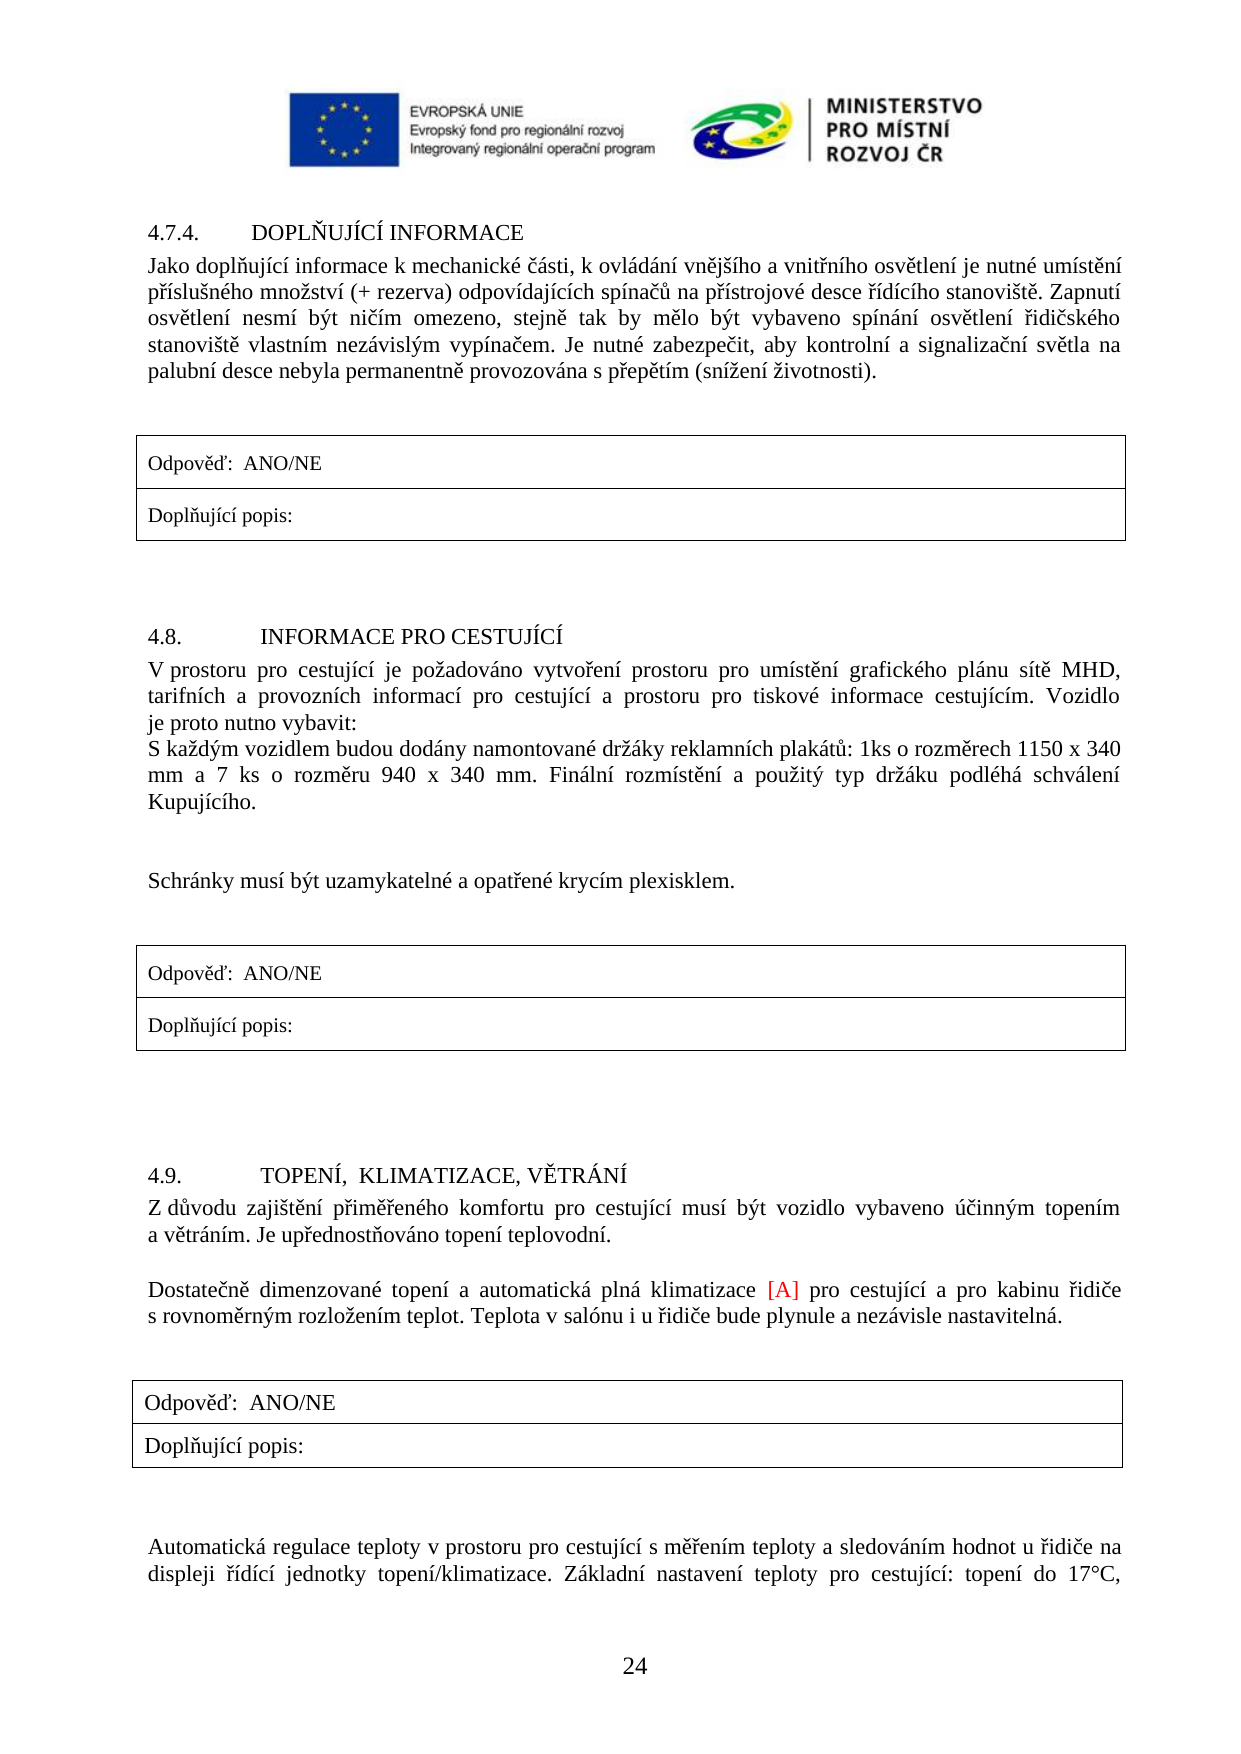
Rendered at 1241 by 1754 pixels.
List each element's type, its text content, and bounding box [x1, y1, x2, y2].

table_header Odpověď: ANO/NE [133, 1381, 1122, 1423]
subtitle Informace pro cestující [148, 623, 1122, 650]
text V prostoru pro cestující je požadováno vytvoření prostoru pro umístění grafického plánu sítě MHD, tarifních a provozních informací pro cestující a prostoru pro tiskové informace cestujícím. Vozidlo je proto nutno vybavit: [148, 656, 1122, 735]
subtitle Doplňující informace [148, 219, 1122, 246]
table_cell Doplňující popis: [137, 489, 1125, 540]
text S každým vozidlem budou dodány namontované držáky reklamních plakátů: 1ks o rozměrech 1150 x 340 mm a 7 ks o rozměru 940 x 340 mm. Finální rozmístění a použitý typ držáku podléhá schválení Kupujícího. [148, 735, 1122, 814]
text Z důvodu zajištění přiměřeného komfortu pro cestující musí být vozidlo vybaveno účinným topením a větráním. Je upřednostňováno topení teplovodní. [148, 1194, 1122, 1247]
text Jako doplňující informace k mechanické části, k ovládání vnějšího a vnitřního osvětlení je nutné umístění příslušného množství (+ rezerva) odpovídajících spínačů na přístrojové desce řídícího stanoviště. Zapnutí osvětlení nesmí být ničím omezeno, stejně tak by mělo být vybaveno spínání osvětlení řidičského stanoviště vlastním nezávislým vypínačem. Je nutné zabezpečit, aby kontrolní a signalizační světla na palubní desce nebyla permanentně provozována s přepětím (snížení životnosti). [148, 252, 1122, 383]
picture [265, 68, 1005, 191]
table_header Odpověď: ANO/NE [137, 946, 1125, 997]
table_header Odpověď: ANO/NE [137, 436, 1125, 487]
table_cell Doplňující popis: [137, 998, 1125, 1049]
text Dostatečně dimenzované topení a automatická plná klimatizace [A] pro cestující a pro kabinu řidiče s rovnoměrným rozložením teplot. Teplota v salónu i u řidiče bude plynule a nezávisle nastavitelná. [148, 1276, 1122, 1329]
subtitle Topení, KLIMATIZACE, VĚTRÁNÍ [148, 1162, 1122, 1188]
table_cell Doplňující popis: [133, 1424, 1122, 1467]
text Schránky musí být uzamykatelné a opatřené krycím plexisklem. [148, 867, 1122, 893]
